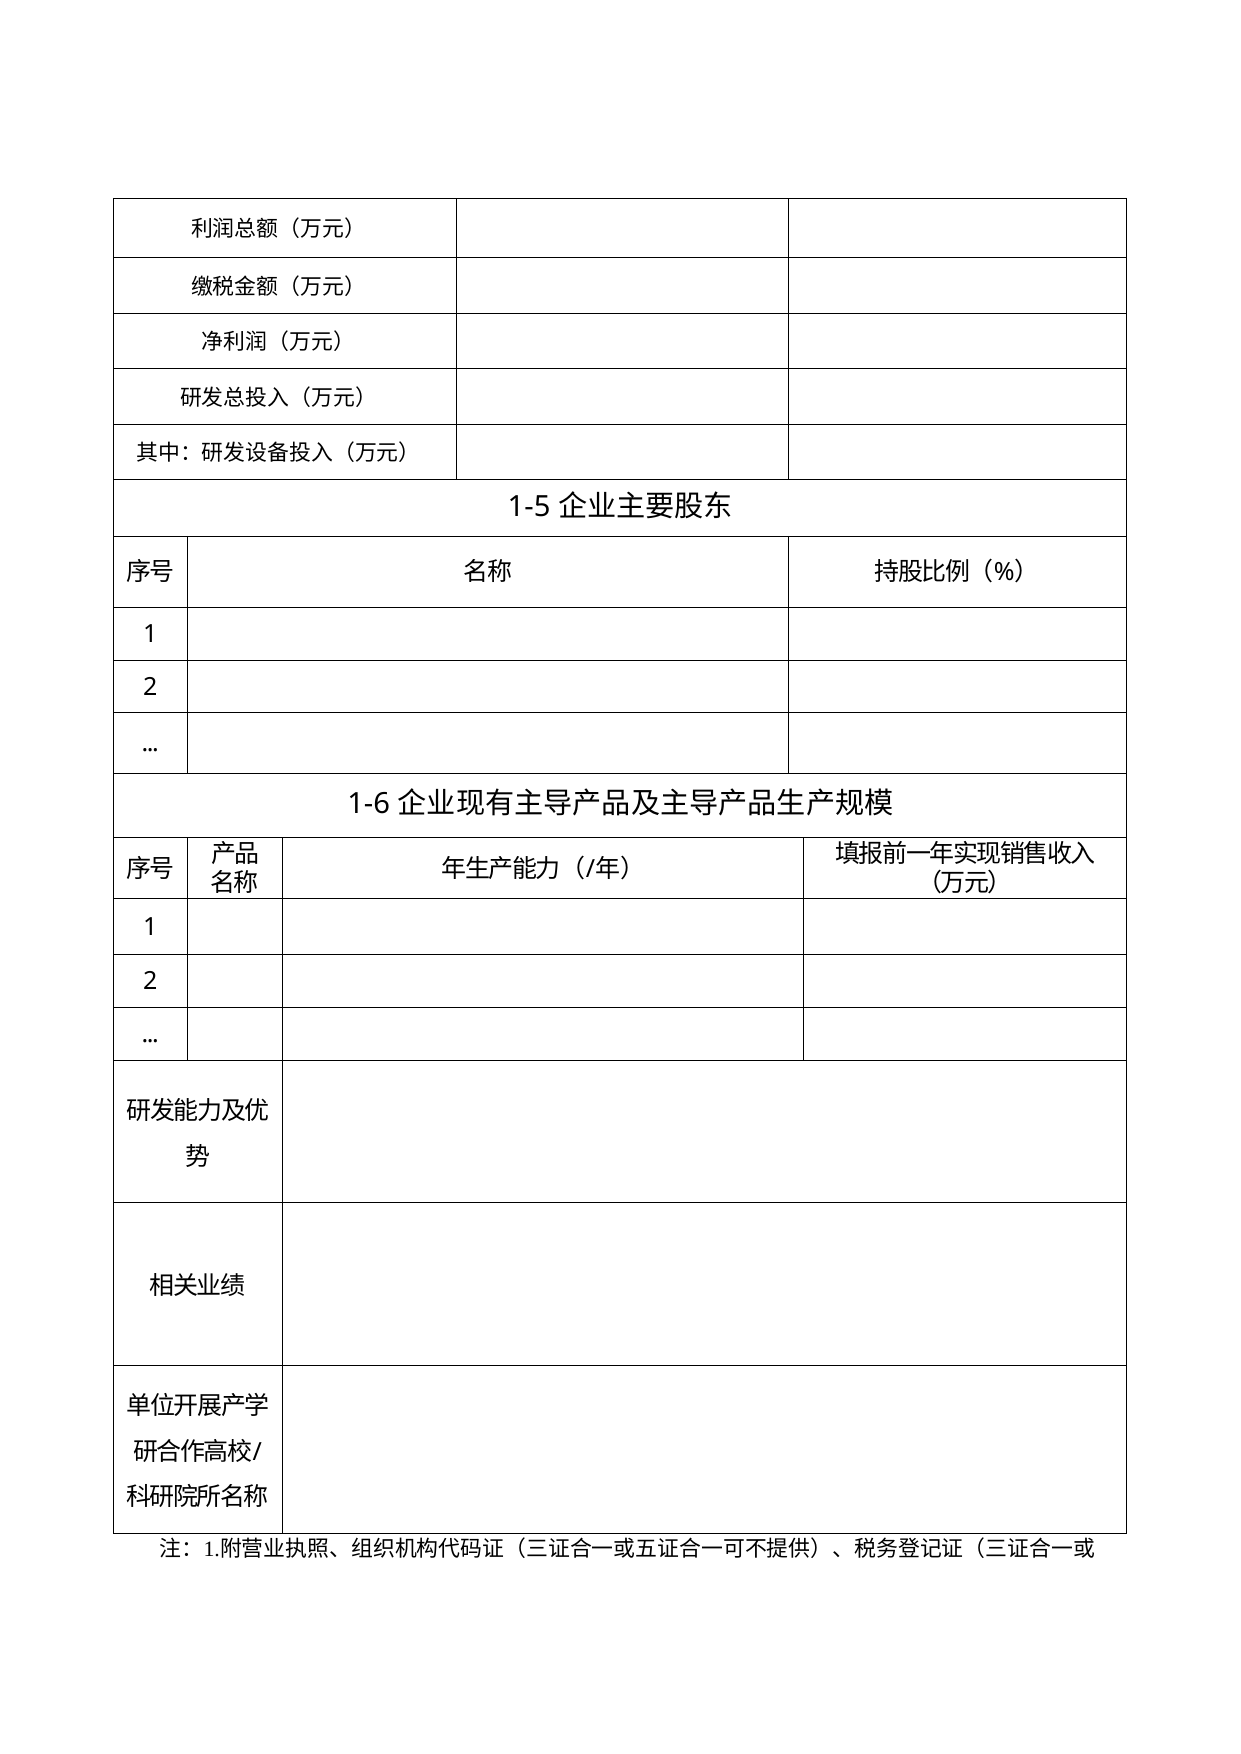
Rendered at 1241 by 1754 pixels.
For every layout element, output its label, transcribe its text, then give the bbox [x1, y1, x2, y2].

table_cell 2 [114, 955, 187, 1007]
table_cell 序号 [114, 838, 187, 898]
table_cell [283, 1061, 1126, 1202]
table_cell 填报前一年实现销售收入（万元） [804, 838, 1126, 898]
table_cell [283, 899, 803, 953]
table_cell [789, 314, 1126, 368]
table_cell [283, 1366, 1126, 1532]
table_cell 2 [114, 661, 187, 712]
table_cell 1-6 企业现有主导产品及主导产品生产规模 [114, 774, 1126, 837]
table_cell [188, 955, 282, 1007]
table_cell [789, 369, 1126, 424]
table_cell 1 [114, 899, 187, 953]
table_cell 1 [114, 608, 187, 660]
table_cell 序号 [114, 537, 187, 607]
table_cell 利润总额（万元） [114, 199, 456, 257]
table_cell 名称 [188, 537, 788, 607]
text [159, 1534, 1098, 1563]
table_cell [789, 661, 1126, 712]
table_cell [789, 425, 1126, 479]
table_cell [457, 314, 788, 368]
table_cell [457, 258, 788, 313]
table_cell [188, 1008, 282, 1060]
table_cell 研发能力及优势 [114, 1061, 282, 1202]
table_cell [283, 955, 803, 1007]
table_cell [457, 369, 788, 424]
table_cell [188, 713, 788, 772]
table_cell 其中：研发设备投入（万元） [114, 425, 456, 479]
table_cell [283, 1203, 1126, 1365]
table_cell 研发总投入（万元） [114, 369, 456, 424]
table_cell 单位开展产学研合作高校/科研院所名称 [114, 1366, 282, 1532]
table_cell 产品名称 [188, 838, 282, 898]
table_cell [804, 899, 1126, 953]
table_cell [789, 713, 1126, 772]
table_cell ... [114, 713, 187, 772]
table_cell 相关业绩 [114, 1203, 282, 1365]
table_cell [188, 608, 788, 660]
table_cell [789, 199, 1126, 257]
table_cell [804, 955, 1126, 1007]
table_cell [789, 258, 1126, 313]
table_cell [804, 1008, 1126, 1060]
table_cell 持股比例（%） [789, 537, 1126, 607]
table_cell [789, 608, 1126, 660]
table_cell [283, 1008, 803, 1060]
table_cell [457, 425, 788, 479]
table_cell [188, 899, 282, 953]
table_cell 缴税金额（万元） [114, 258, 456, 313]
table_cell 1-5 企业主要股东 [114, 480, 1126, 536]
table_cell 净利润（万元） [114, 314, 456, 368]
table_cell 年生产能力（/年） [283, 838, 803, 898]
table_cell [457, 199, 788, 257]
table_cell [188, 661, 788, 712]
table_cell ... [114, 1008, 187, 1060]
